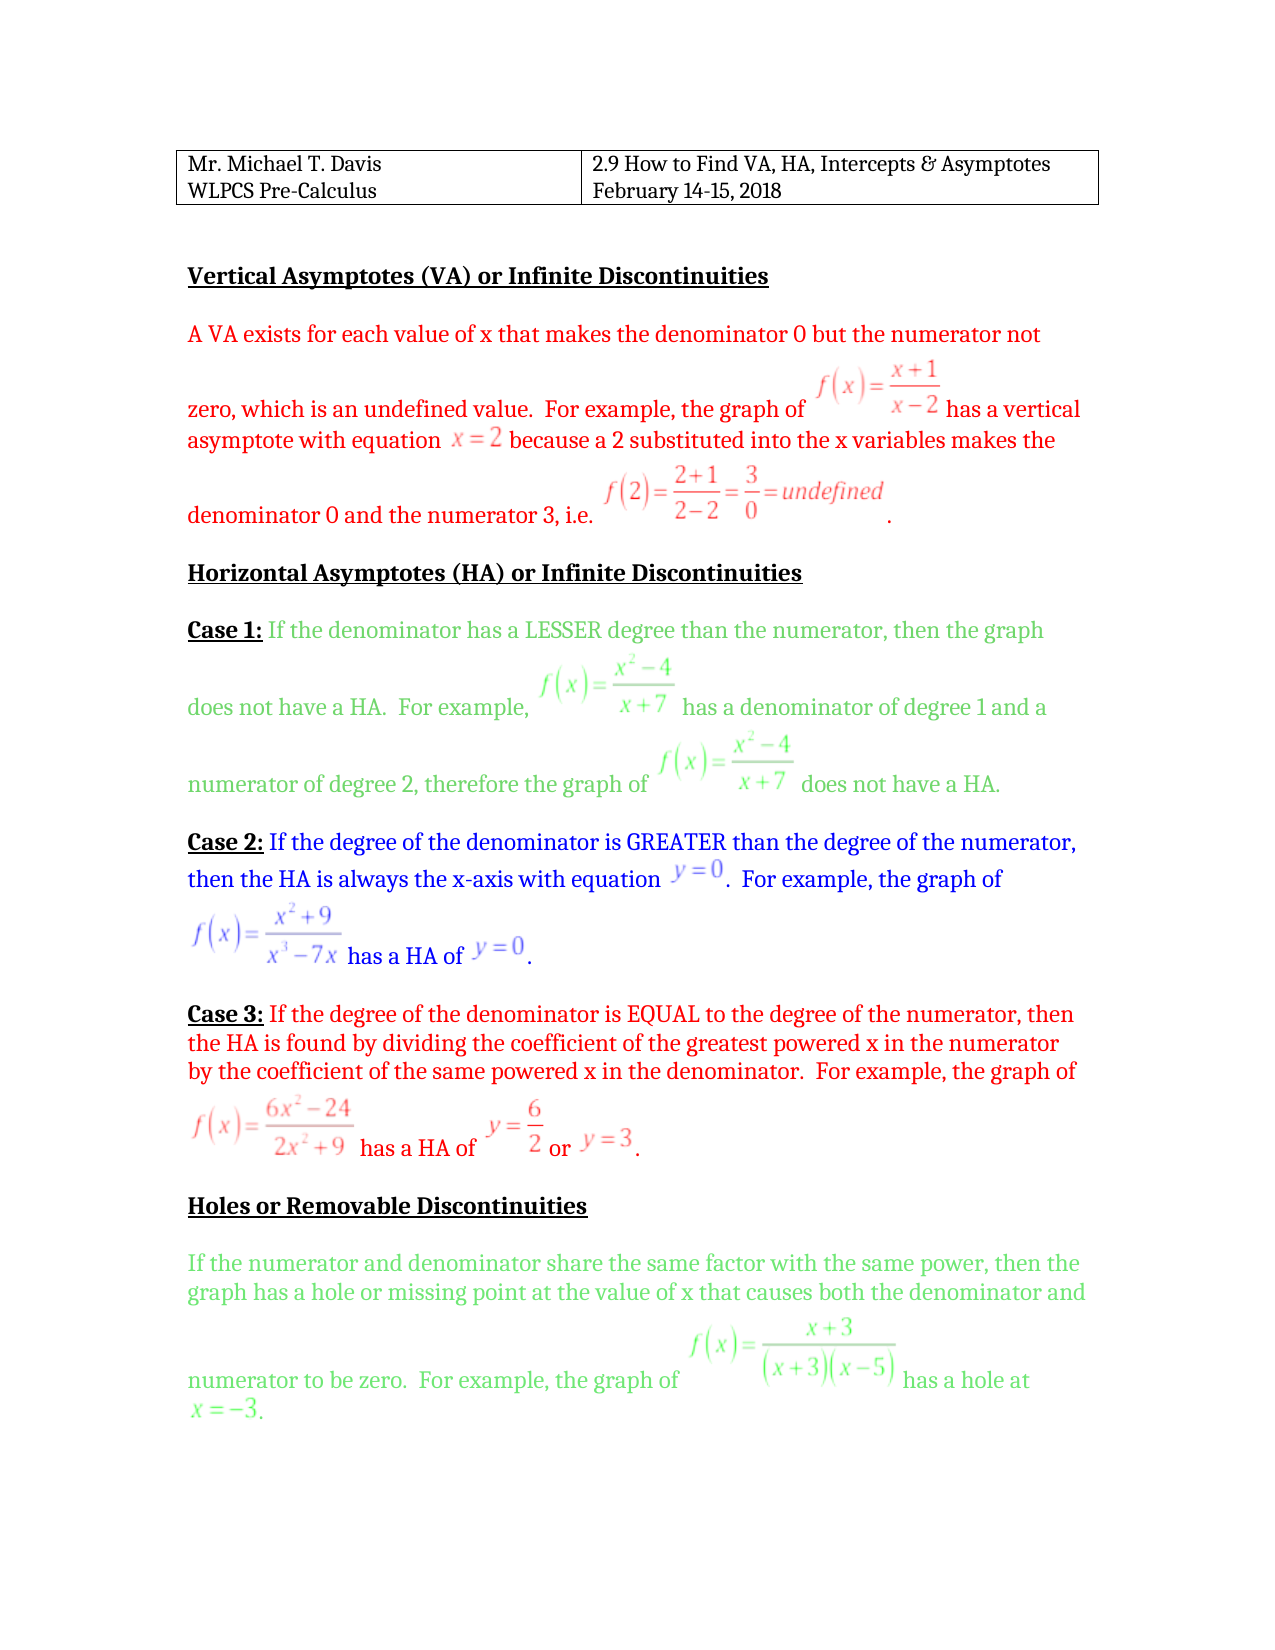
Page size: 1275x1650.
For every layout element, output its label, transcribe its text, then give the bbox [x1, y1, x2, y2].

text Case 1: If the denominator has a LESSER degree than the numerator, then the graph does not have a HA. For example, has a denominator of degree 1 and a numerator of degree 2, therefore the graph of does not have a HA. [187, 616, 1087, 799]
table_header Mr. Michael T. Davis WLPCS Pre-Calculus [177, 151, 581, 204]
text If the numerator and denominator share the same factor with the same power, then the graph has a hole or missing point at the value of x that causes both the denominator and numerator to be zero. For example, the graph of has a hole at . [187, 1249, 1087, 1426]
text Horizontal Asymptotes (HA) or Infinite Discontinuities [187, 558, 1087, 587]
text Vertical Asymptotes (VA) or Infinite Discontinuities [187, 262, 1087, 291]
text Case 3: If the degree of the denominator is EQUAL to the degree of the numerator, then the HA is found by dividing the coefficient of the greatest powered x in the numerator by the coefficient of the same powered x in the denominator. For example, the graph of has a HA of or . [187, 1000, 1087, 1163]
text Holes or Removable Discontinuities [187, 1192, 1087, 1221]
text Case 2: If the degree of the denominator is GREATER than the degree of the numerator, then the HA is always the x-axis with equation . For example, the graph of has a HA of . [187, 828, 1087, 971]
text A VA exists for each value of x that makes the denominator 0 but the numerator not zero, which is an undefined value. For example, the graph of has a vertical asymptote with equation because a 2 substituted into the x variables makes the denominator 0 and the numerator 3, i.e. . [187, 320, 1087, 530]
table_header 2.9 How to Find VA, HA, Intercepts & Asymptotes February 14-15, 2018 [582, 151, 1098, 204]
